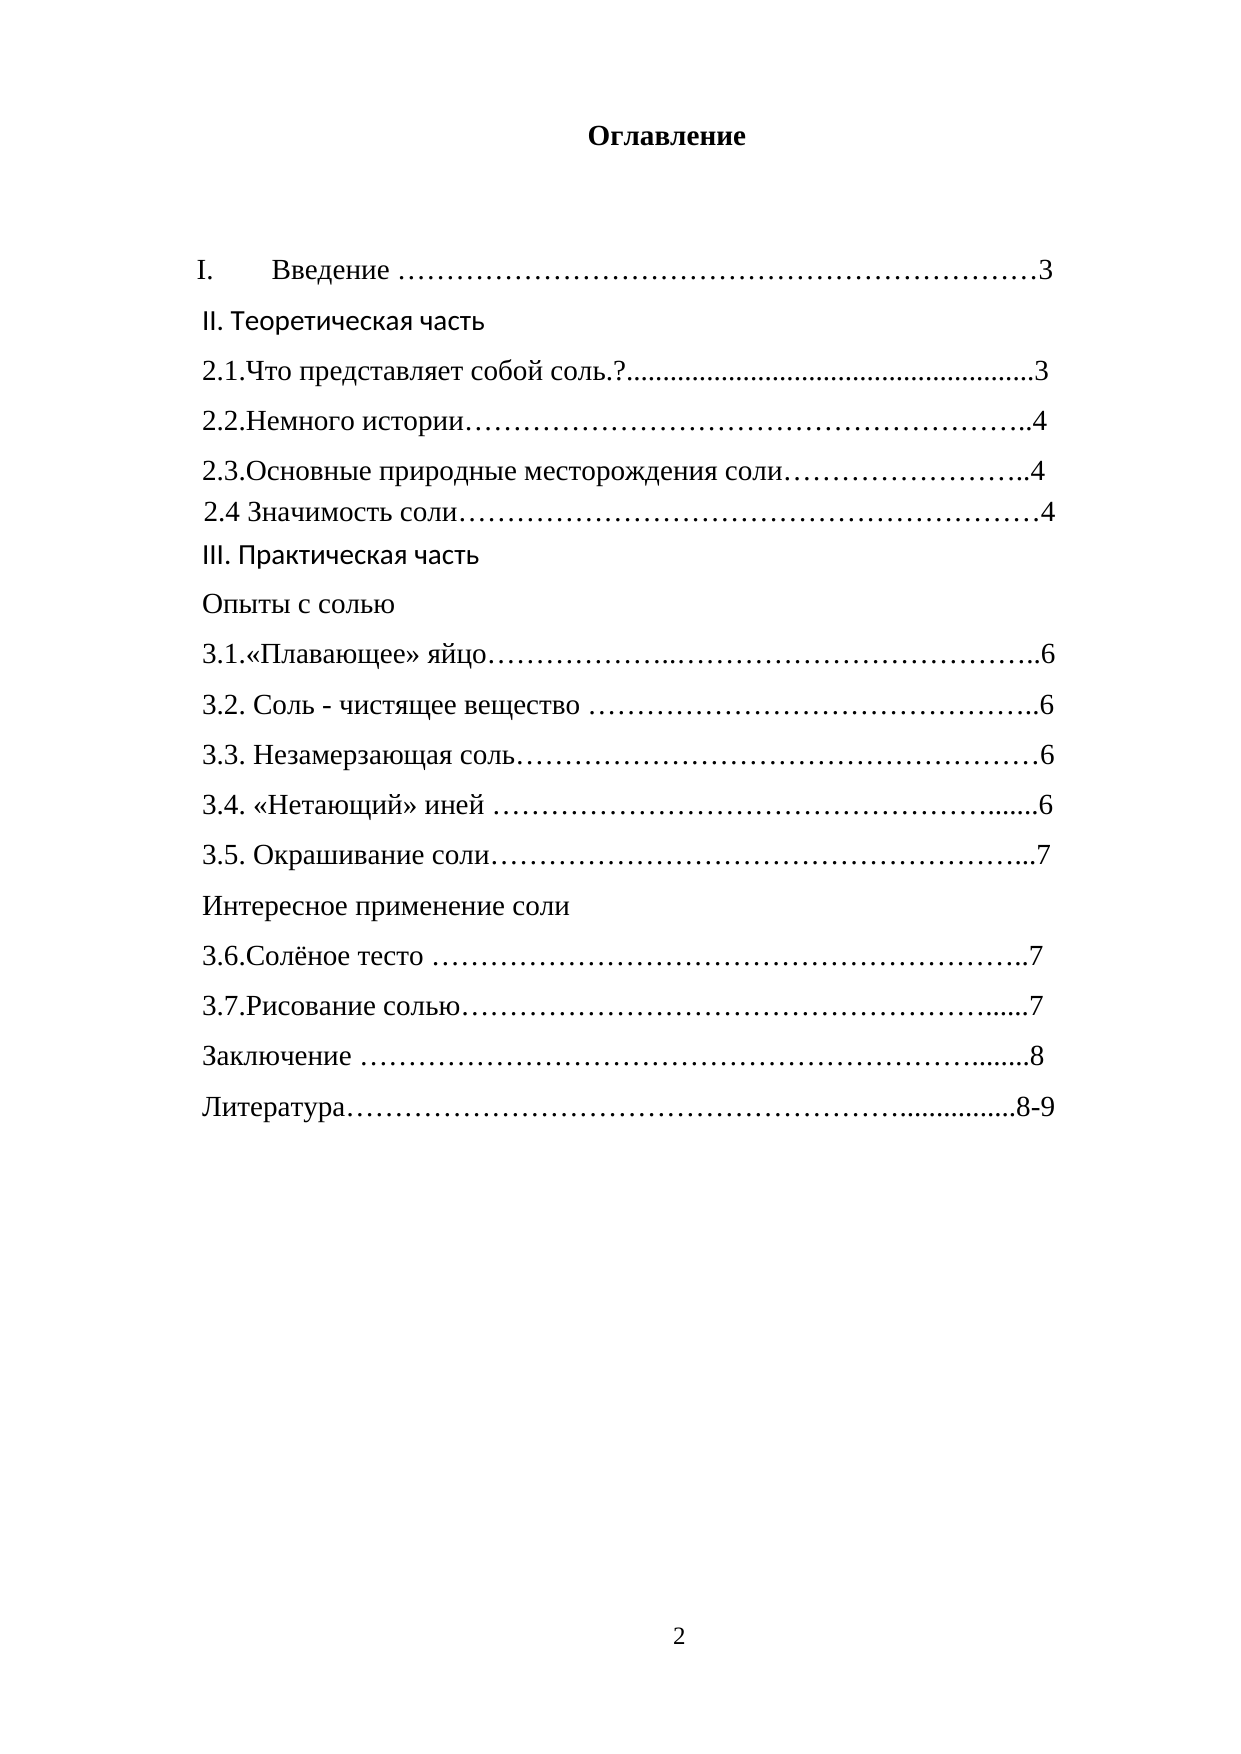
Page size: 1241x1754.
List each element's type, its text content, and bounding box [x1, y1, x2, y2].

table_cell Заключение ………………………………………………………........8 [189, 1031, 1057, 1081]
table_cell 3.7.Рисование солью………………………………………………......7 [189, 981, 1057, 1031]
table_header Введение …………………………………………………………3 [189, 253, 1057, 295]
table_cell Литература…………………………………………………................8-9 [189, 1081, 1057, 1131]
table_cell 2.1.Что представляет собой соль.?........................................................3 [189, 345, 1057, 395]
table_cell 3.6.Солёное тесто ……………………………………………………..7 [189, 930, 1057, 981]
table_cell III. Практическая часть [189, 528, 1057, 578]
table_cell Опыты с солью [189, 579, 1057, 629]
table_cell Интересное применение соли [189, 880, 1057, 930]
table_cell 2.3.Основные природные месторождения соли……………………..4 2.4 Значимость соли……………………………………………………4 [189, 445, 1057, 528]
table_cell 3.2. Соль - чистящее вещество ………………………………………..6 [189, 679, 1057, 729]
table_cell 3.3. Незамерзающая соль………………………………………………6 [189, 729, 1057, 779]
subtitle Оглавление [177, 118, 1156, 152]
table_cell 3.5. Окрашивание соли………………………………………………...7 [189, 830, 1057, 880]
table_cell II. Теоретическая часть [189, 295, 1057, 345]
table_cell 3.1.«Плавающее» яйцо………………..………………………………..6 [189, 629, 1057, 679]
table_cell 2.2.Немного истории…………………………………………………..4 [189, 395, 1057, 445]
table_cell 3.4. «Нетающий» иней …………………………………………….......6 [189, 780, 1057, 830]
